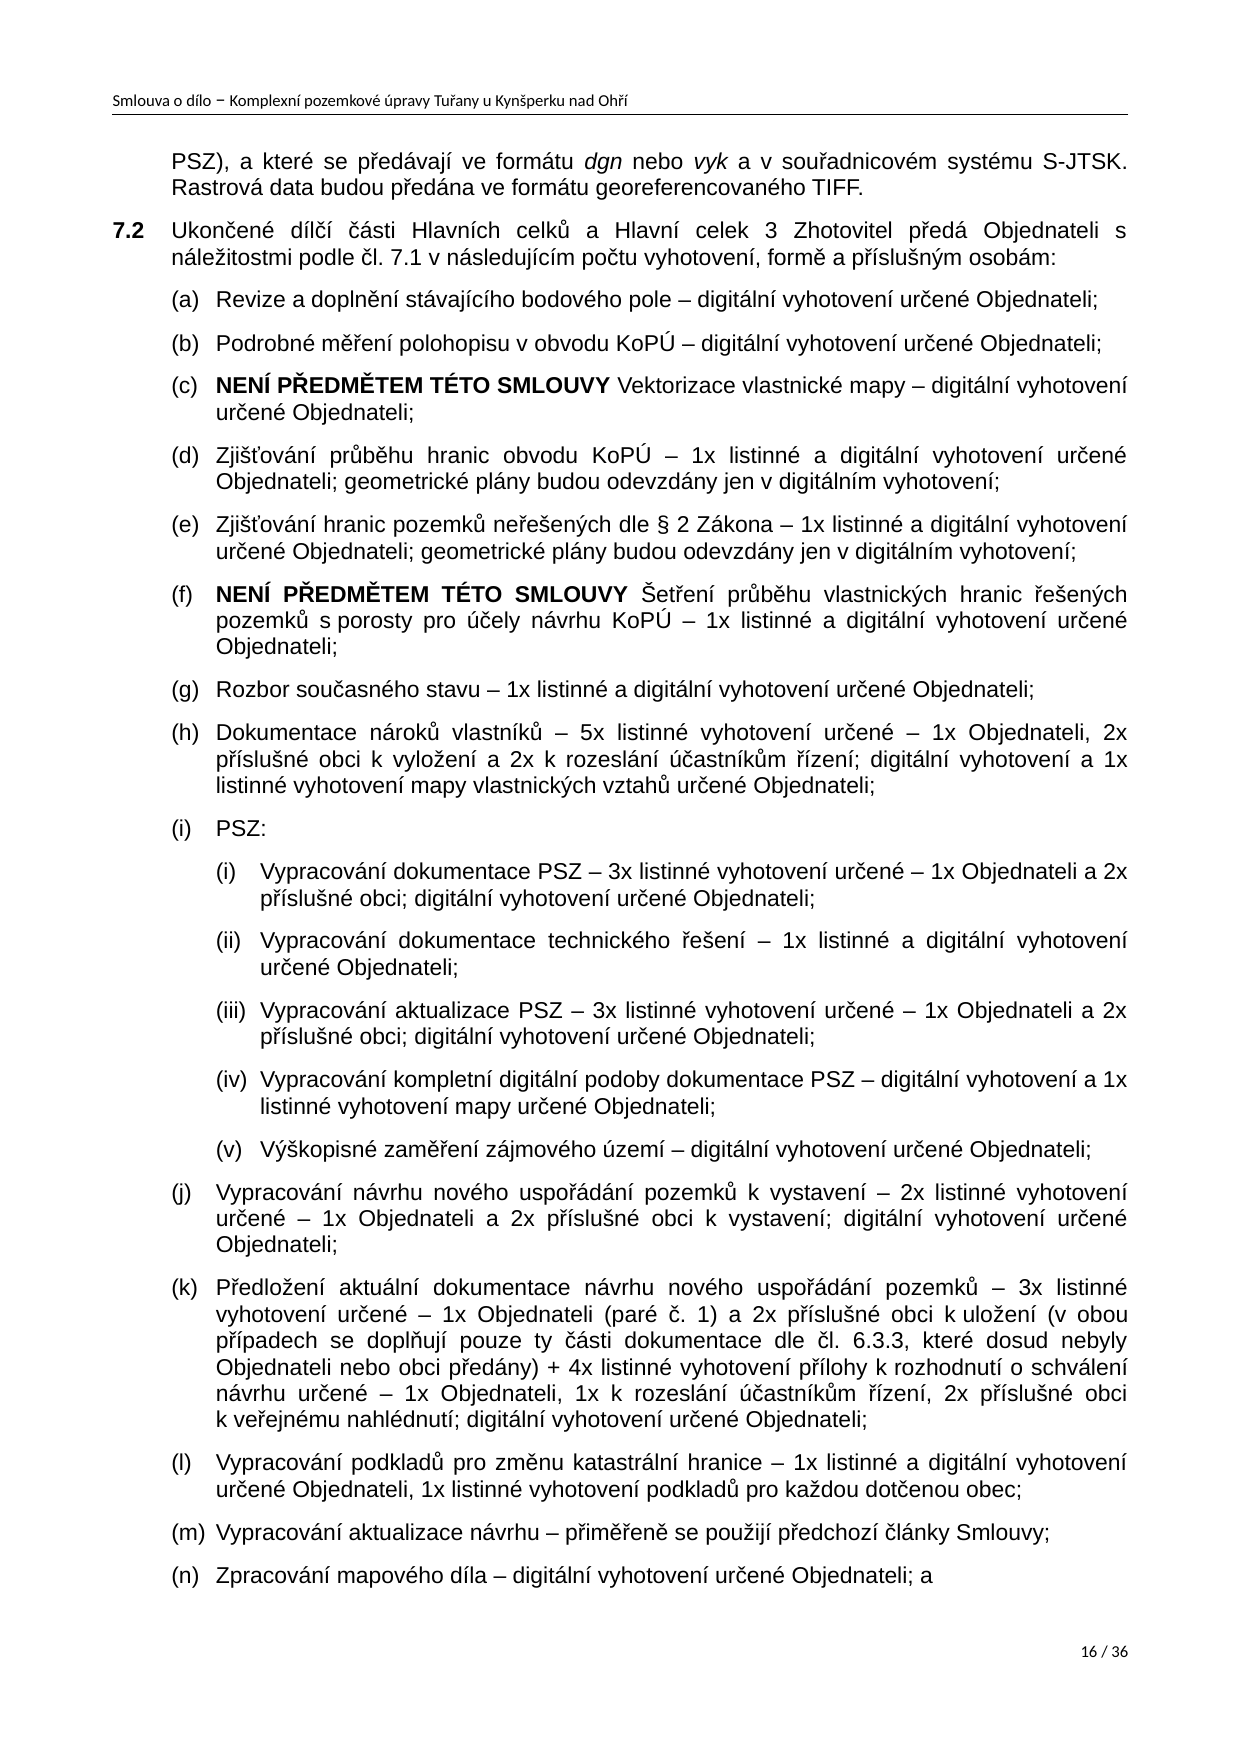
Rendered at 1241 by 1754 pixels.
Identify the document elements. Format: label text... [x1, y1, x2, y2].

text Ukončené dílčí části Hlavních celků a Hlavní celek 3 Zhotovitel předá Objednateli s náležitostmi podle čl. 7.1 v následujícím počtu vyhotovení, formě a příslušným osobám: [112, 217, 1128, 270]
list Revize a doplnění stávajícího bodového pole – digitální vyhotovení určené Objednateli; [171, 286, 1128, 313]
list Vypracování aktualizace PSZ – 3x listinné vyhotovení určené – 1x Objednateli a 2x příslušné obci; digitální vyhotovení určené Objednateli; [216, 997, 1128, 1049]
list NENÍ PŘEDMĚTEM TÉTO SMLOUVY Vektorizace vlastnické mapy – digitální vyhotovení určené Objednateli; [171, 372, 1128, 425]
list NENÍ PŘEDMĚTEM TÉTO SMLOUVY Šetření průběhu vlastnických hranic řešených pozemků s porosty pro účely návrhu KoPÚ – 1x listinné a digitální vyhotovení určené Objednateli; [171, 581, 1128, 660]
list Vypracování návrhu nového uspořádání pozemků k vystavení – 2x listinné vyhotovení určené – 1x Objednateli a 2x příslušné obci k vystavení; digitální vyhotovení určené Objednateli; [171, 1179, 1128, 1258]
list Vypracování dokumentace technického řešení – 1x listinné a digitální vyhotovení určené Objednateli; [216, 927, 1128, 980]
list Vypracování dokumentace PSZ – 3x listinné vyhotovení určené – 1x Objednateli a 2x příslušné obci; digitální vyhotovení určené Objednateli; [216, 858, 1128, 911]
list Vypracování kompletní digitální podoby dokumentace PSZ – digitální vyhotovení a 1x listinné vyhotovení mapy určené Objednateli; [216, 1066, 1128, 1119]
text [112, 148, 1128, 200]
list Výškopisné zaměření zájmového území – digitální vyhotovení určené Objednateli; [216, 1136, 1128, 1162]
list Dokumentace nároků vlastníků – 5x listinné vyhotovení určené – 1x Objednateli, 2x příslušné obci k vyložení a 2x k rozeslání účastníkům řízení; digitální vyhotovení a 1x listinné vyhotovení mapy vlastnických vztahů určené Objednateli; [171, 719, 1128, 798]
list Podrobné měření polohopisu v obvodu KoPÚ – digitální vyhotovení určené Objednateli; [171, 329, 1128, 356]
list Zjišťování průběhu hranic obvodu KoPÚ – 1x listinné a digitální vyhotovení určené Objednateli; geometrické plány budou odevzdány jen v digitálním vyhotovení; [171, 442, 1128, 494]
list Vypracování aktualizace návrhu – přiměřeně se použijí předchozí články Smlouvy; [171, 1518, 1128, 1545]
list Zjišťování hranic pozemků neřešených dle § 2 Zákona – 1x listinné a digitální vyhotovení určené Objednateli; geometrické plány budou odevzdány jen v digitálním vyhotovení; [171, 511, 1128, 564]
list Rozbor současného stavu – 1x listinné a digitální vyhotovení určené Objednateli; [171, 676, 1128, 703]
list Zpracování mapového díla – digitální vyhotovení určené Objednateli; a [171, 1562, 1128, 1588]
list Vypracování podkladů pro změnu katastrální hranice – 1x listinné a digitální vyhotovení určené Objednateli, 1x listinné vyhotovení podkladů pro každou dotčenou obec; [171, 1449, 1128, 1502]
list Předložení aktuální dokumentace návrhu nového uspořádání pozemků – 3x listinné vyhotovení určené – 1x Objednateli (paré č. 1) a 2x příslušné obci k uložení (v obou případech se doplňují pouze ty části dokumentace dle čl. 6.3.3, které dosud nebyly Objednateli nebo obci předány) + 4x listinné vyhotovení přílohy k rozhodnutí o schválení návrhu určené – 1x Objednateli, 1x k rozeslání účastníkům řízení, 2x příslušné obci k veřejnému nahlédnutí; digitální vyhotovení určené Objednateli; [171, 1274, 1128, 1432]
list PSZ: [171, 815, 1128, 841]
